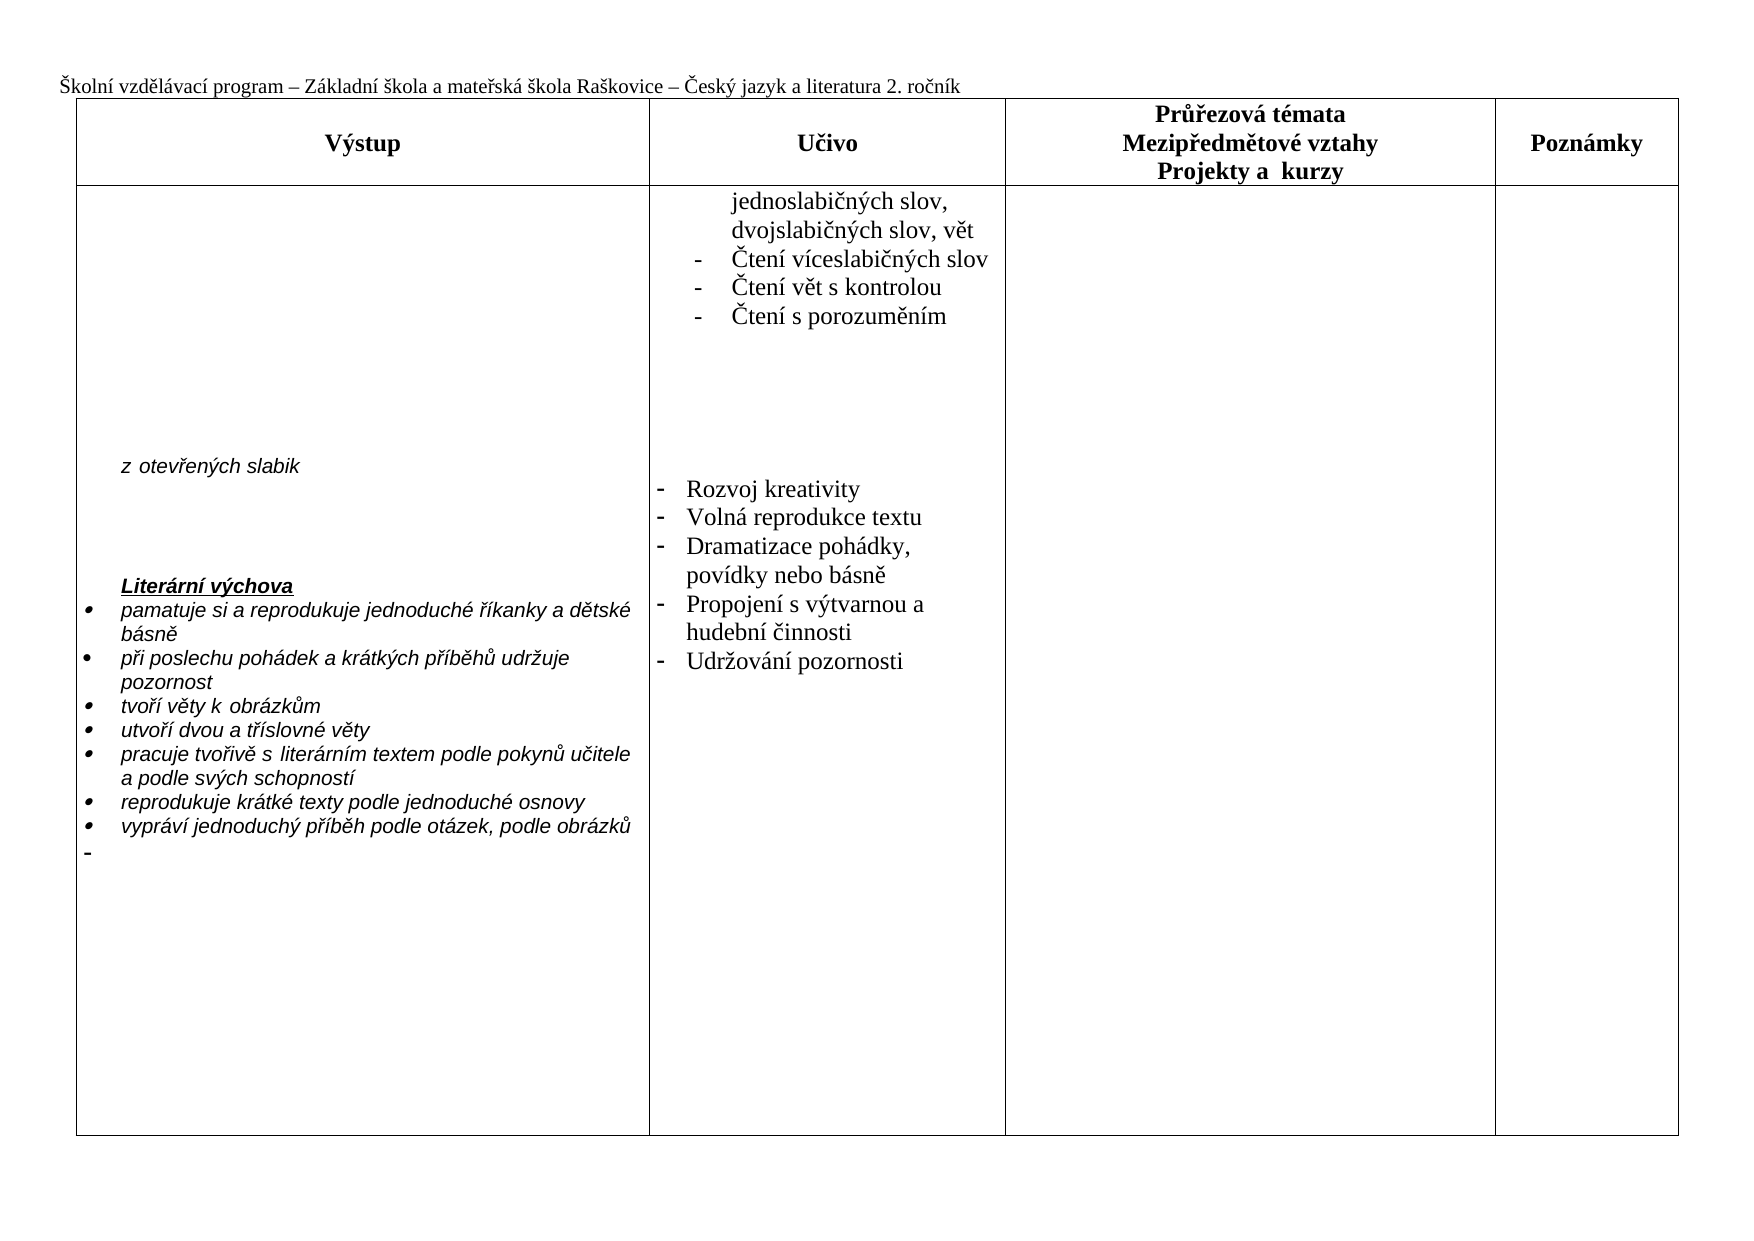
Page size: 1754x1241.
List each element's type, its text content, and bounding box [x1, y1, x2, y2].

table_cell [1496, 186, 1678, 1135]
table_header Průřezová témata Mezipředmětové vztahy Projekty a kurzy [1006, 99, 1495, 185]
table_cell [650, 186, 1005, 1135]
table_header Učivo [650, 99, 1005, 185]
table_header Poznámky [1496, 99, 1678, 185]
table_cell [77, 186, 649, 1135]
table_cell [1006, 186, 1495, 1135]
table_header Výstup [77, 99, 649, 185]
